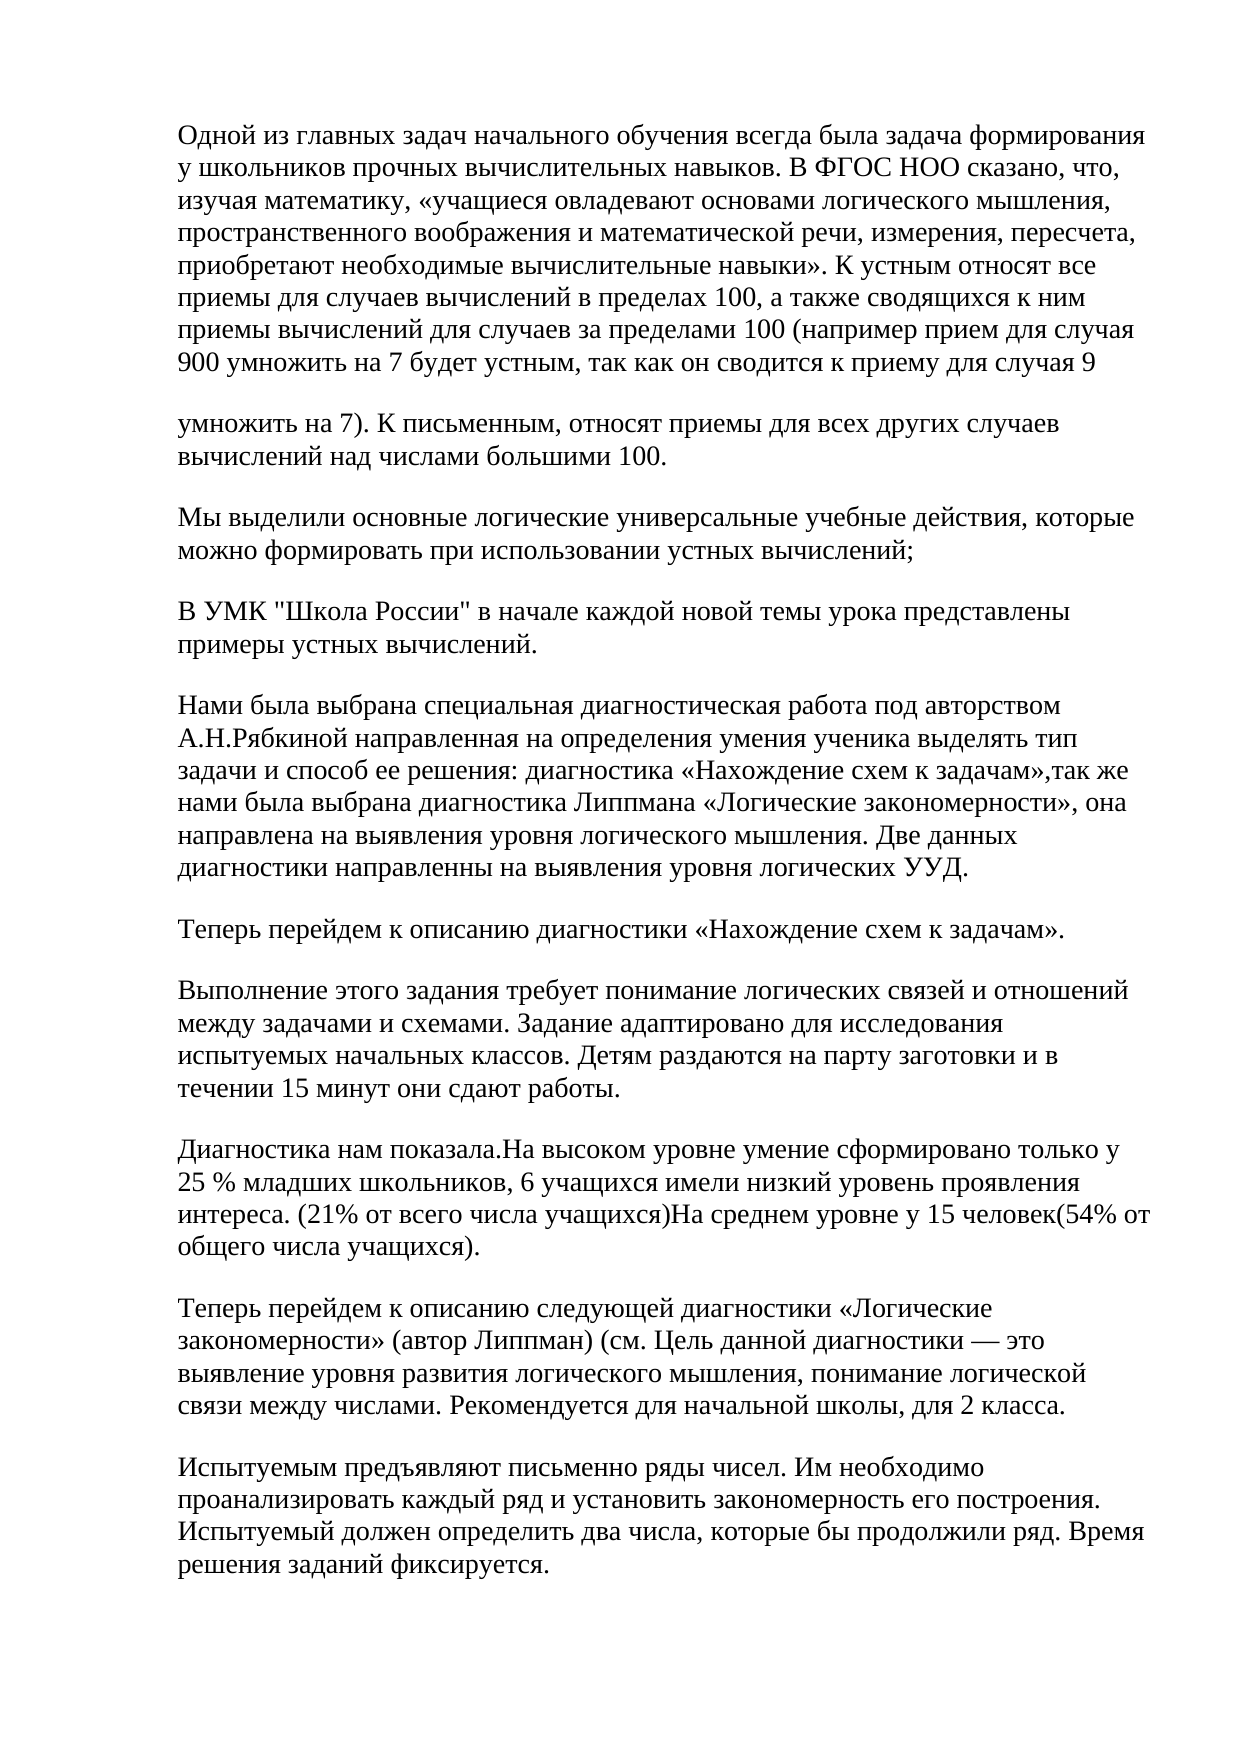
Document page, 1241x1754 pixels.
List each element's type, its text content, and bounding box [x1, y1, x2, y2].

text Диагностика нам показала.На высоком уровне умение сформировано только у 25 % младших школьников, 6 учащихся имели низкий уровень проявления интереса. (21% от всего числа учащихся)На среднем уровне у 15 человек(54% от общего числа учащихся). [177, 1132, 1152, 1262]
text Теперь перейдем к описанию следующей диагностики «Логические закономерности» (автор Липпман) (см. Цель данной диагностики — это выявление уровня развития логического мышления, понимание логической связи между числами. Рекомендуется для начальной школы, для 2 класса. [177, 1291, 1152, 1421]
text Мы выделили основные логические универсальные учебные действия, которые можно формировать при использовании устных вычислений; [177, 500, 1152, 565]
text Одной из главных задач начального обучения всегда была задача формирования у школьников прочных вычислительных навыков. В ФГОС НОО сказано, что, изучая математику, «учащиеся овладевают основами логического мышления, пространственного воображения и математической речи, измерения, пересчета, приобретают необходимые вычислительные навыки». К устным относят все приемы для случаев вычислений в пределах 100, а также сводящихся к ним приемы вычислений для случаев за пределами 100 (например прием для случая 900 умножить на 7 будет устным, так как он сводится к приему для случая 9 [177, 118, 1152, 377]
text Испытуемым предъявляют письменно ряды чисел. Им необходимо проанализировать каждый ряд и установить закономерность его построения. Испытуемый должен определить два числа, которые бы продолжили ряд. Время решения заданий фиксируется. [177, 1450, 1152, 1579]
text Нами была выбрана специальная диагностическая работа под авторством А.Н.Рябкиной направленная на определения умения ученика выделять тип задачи и способ ее решения: диагностика «Нахождение схем к задачам»,так же нами была выбрана диагностика Липпмана «Логические закономерности», она направлена на выявления уровня логического мышления. Две данных диагностики направленны на выявления уровня логических УУД. [177, 688, 1152, 883]
text Теперь перейдем к описанию диагностики «Нахождение схем к задачам». [177, 912, 1152, 944]
text В УМК "Школа России" в начале каждой новой темы урока представлены примеры устных вычислений. [177, 594, 1152, 659]
text умножить на 7). К письменным, относят приемы для всех других случаев вычислений над числами большими 100. [177, 406, 1152, 471]
text Выполнение этого задания требует понимание логических связей и отношений между задачами и схемами. Задание адаптировано для исследования испытуемых начальных классов. Детям раздаются на парту заготовки и в течении 15 минут они сдают работы. [177, 973, 1152, 1103]
